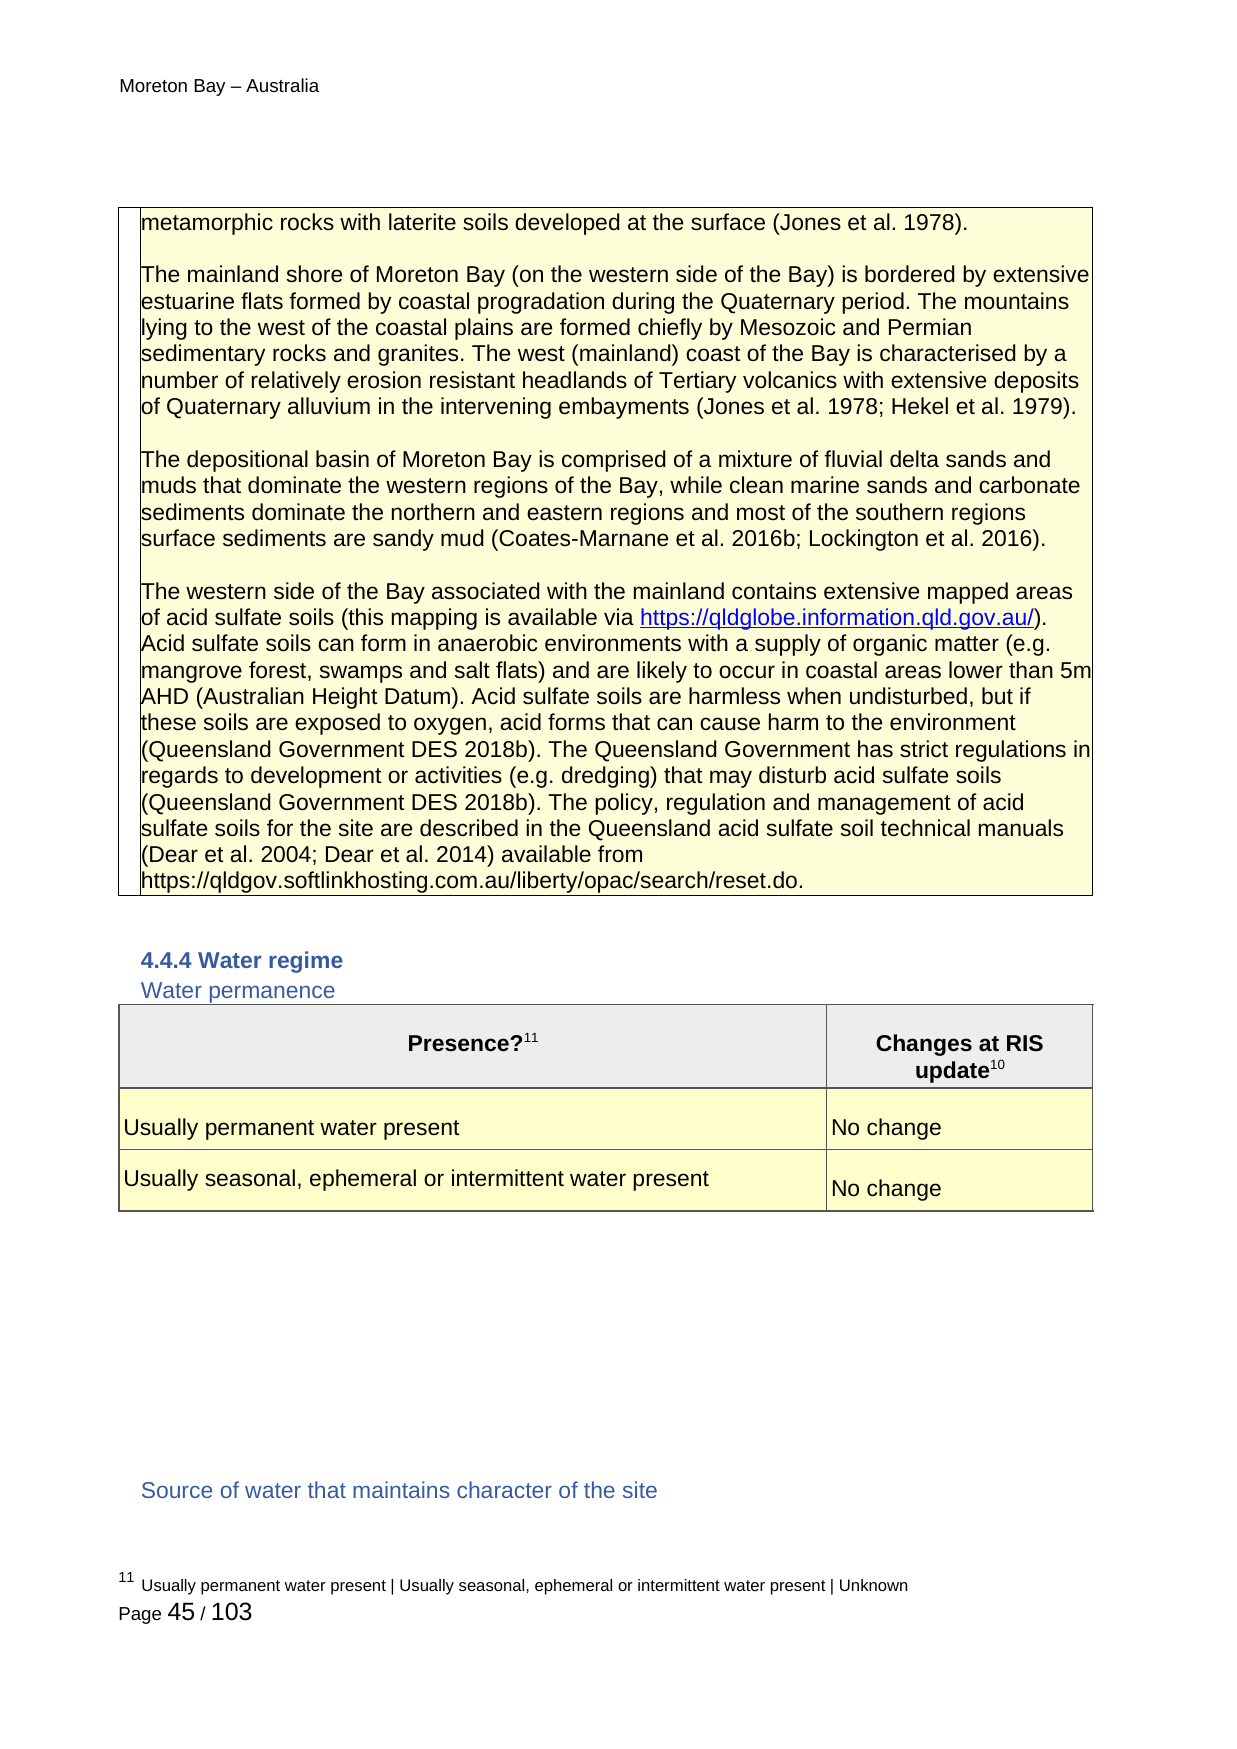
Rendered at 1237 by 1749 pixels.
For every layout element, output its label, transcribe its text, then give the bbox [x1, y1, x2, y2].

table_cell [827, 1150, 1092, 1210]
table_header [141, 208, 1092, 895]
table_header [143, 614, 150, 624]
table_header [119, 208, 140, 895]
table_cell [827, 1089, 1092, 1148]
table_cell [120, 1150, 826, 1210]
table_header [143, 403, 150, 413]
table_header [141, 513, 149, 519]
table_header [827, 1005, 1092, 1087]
text 4.4.4 Water regime [141, 947, 1118, 973]
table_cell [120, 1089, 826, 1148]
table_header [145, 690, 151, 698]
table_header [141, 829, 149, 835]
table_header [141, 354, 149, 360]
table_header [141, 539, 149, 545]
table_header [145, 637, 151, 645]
text Source of water that maintains character of the site [141, 1477, 1118, 1503]
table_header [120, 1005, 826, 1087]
text Water permanence [141, 977, 1118, 1003]
